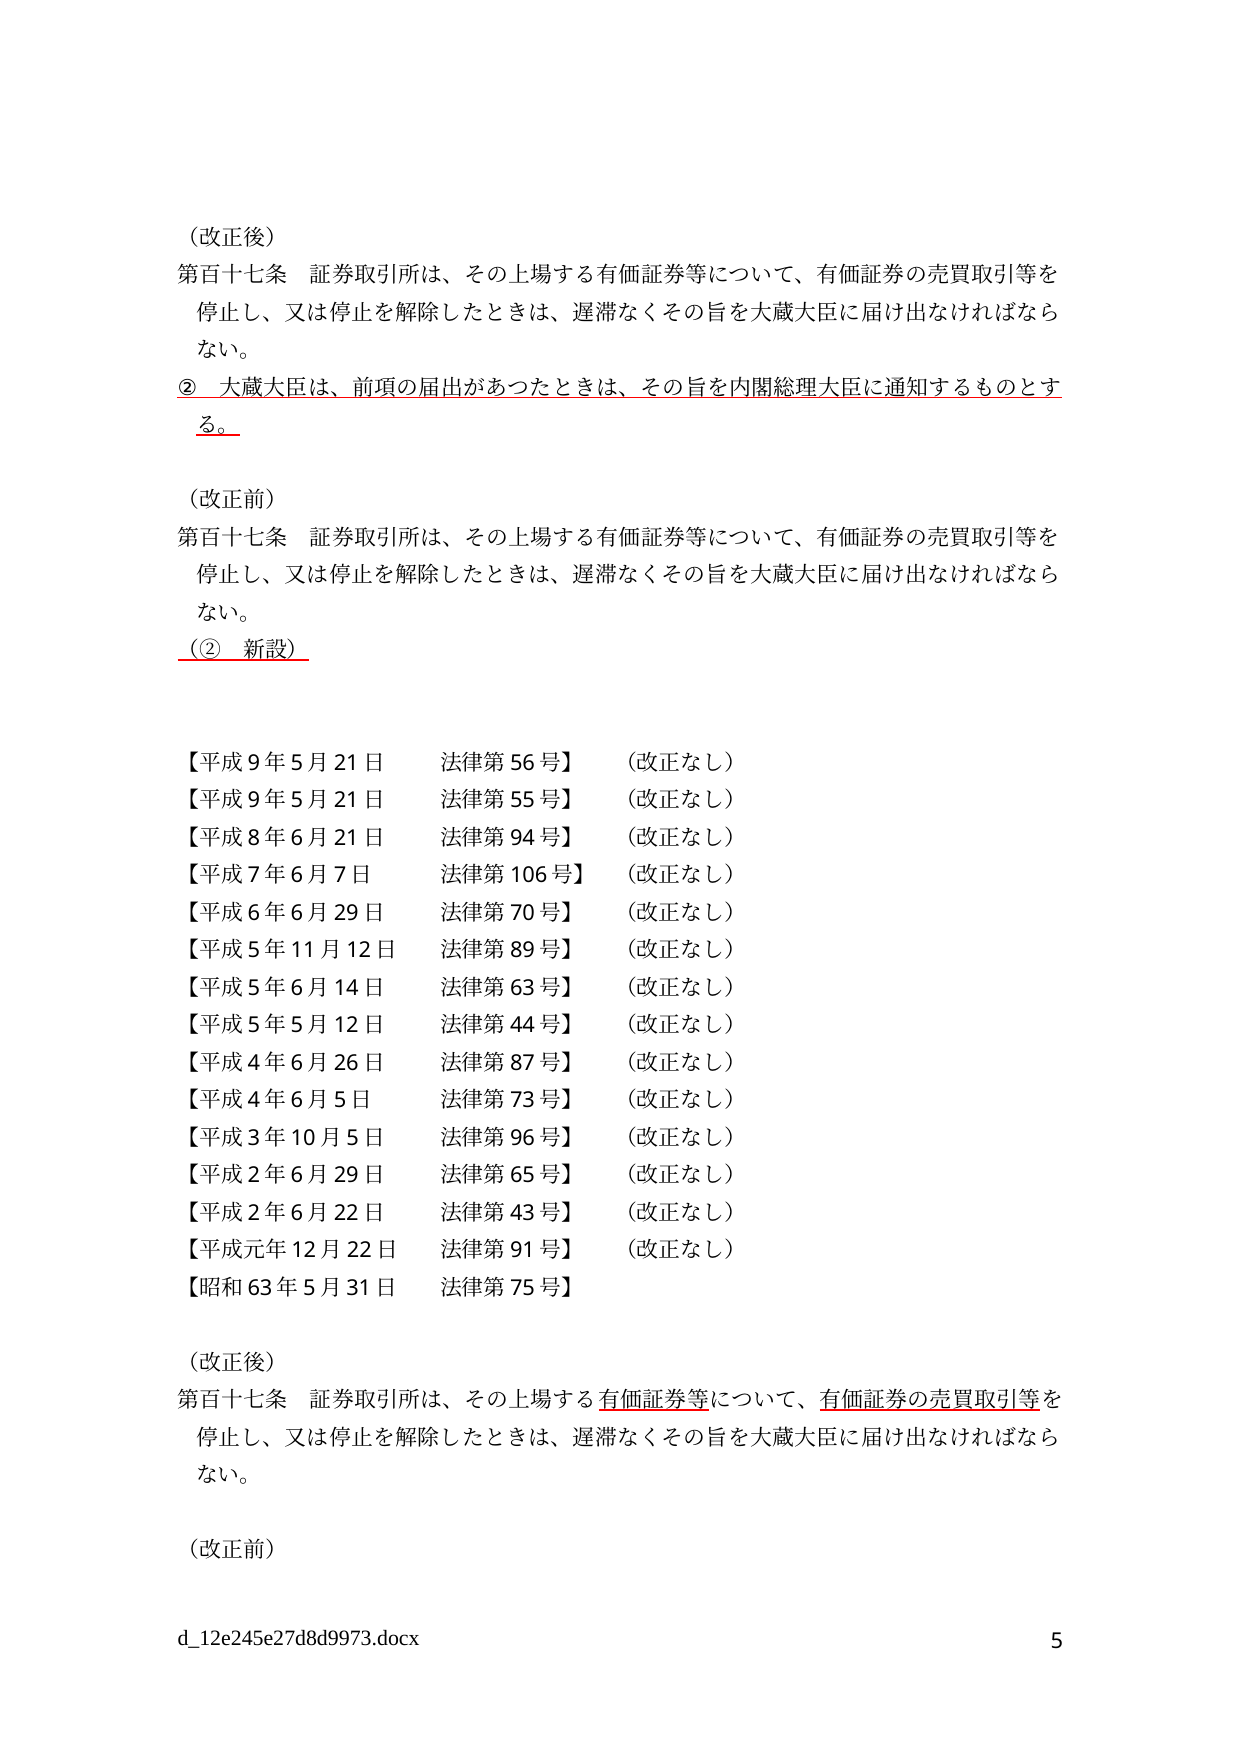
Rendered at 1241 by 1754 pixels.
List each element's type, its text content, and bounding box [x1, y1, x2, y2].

text （改正後） [177, 217, 1063, 254]
text 【平成5年5月12日 法律第44号】 （改正なし） [177, 1004, 1063, 1042]
text 【平成元年12月22日 法律第91号】 （改正なし） [177, 1229, 1063, 1267]
text 【平成5年6月14日 法律第63号】 （改正なし） [177, 967, 1063, 1004]
text 【平成9年5月21日 法律第56号】 （改正なし） [177, 742, 1063, 779]
text 【昭和63年5月31日 法律第75号】 [177, 1267, 1063, 1304]
text （改正前） [177, 479, 1063, 517]
text （改正後） [177, 1342, 1063, 1379]
text 【平成6年6月29日 法律第70号】 （改正なし） [177, 892, 1063, 929]
text 第百十七条 証券取引所は、その上場する有価証券等について、有価証券の売買取引等を停止し、又は停止を解除したときは、遅滞なくその旨を大蔵大臣に届け出なければならない。 [177, 1379, 1063, 1492]
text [177, 367, 1063, 442]
text 【平成4年6月5日 法律第73号】 （改正なし） [177, 1079, 1063, 1117]
text （改正前） [177, 1529, 1063, 1567]
text 【平成4年6月26日 法律第87号】 （改正なし） [177, 1042, 1063, 1079]
text 第百十七条 証券取引所は、その上場する有価証券等について、有価証券の売買取引等を停止し、又は停止を解除したときは、遅滞なくその旨を大蔵大臣に届け出なければならない。 [177, 517, 1063, 629]
text 【平成8年6月21日 法律第94号】 （改正なし） [177, 817, 1063, 854]
text 【平成2年6月29日 法律第65号】 （改正なし） [177, 1154, 1063, 1192]
text 【平成2年6月22日 法律第43号】 （改正なし） [177, 1192, 1063, 1229]
text 【平成7年6月7日 法律第106号】 （改正なし） [177, 854, 1063, 892]
text 【平成5年11月12日 法律第89号】 （改正なし） [177, 929, 1063, 967]
text 【平成9年5月21日 法律第55号】 （改正なし） [177, 779, 1063, 817]
text 第百十七条 証券取引所は、その上場する有価証券等について、有価証券の売買取引等を停止し、又は停止を解除したときは、遅滞なくその旨を大蔵大臣に届け出なければならない。 [177, 254, 1063, 367]
text 【平成3年10月5日 法律第96号】 （改正なし） [177, 1117, 1063, 1154]
text （② 新設） [177, 629, 1063, 667]
